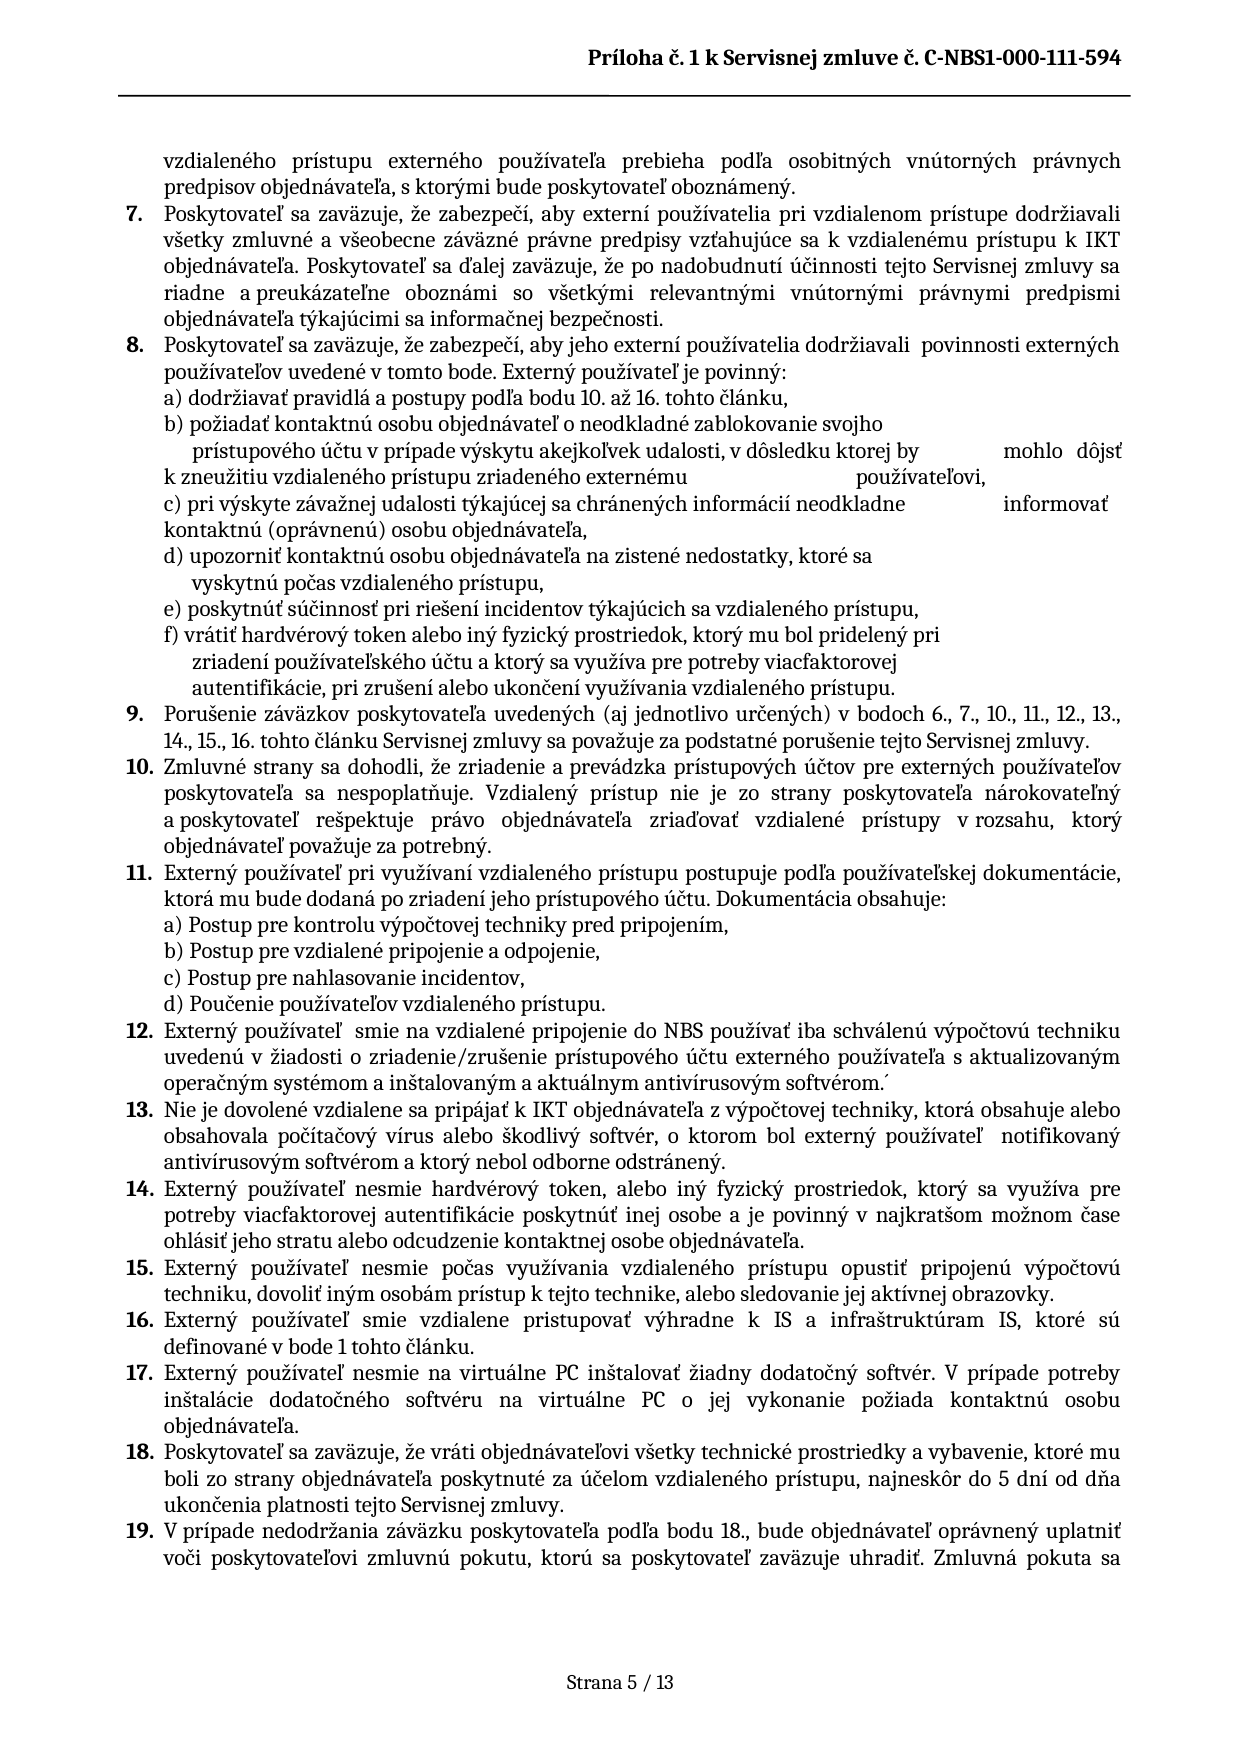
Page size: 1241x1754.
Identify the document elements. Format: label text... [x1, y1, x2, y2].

list Poskytovateľ sa zaväzuje, že zabezpečí, aby jeho externí používatelia dodržiavali povinnosti externých používateľov uvedené v tomto bode. Externý používateľ je povinný: [126, 332, 1122, 385]
list Poskytovateľ sa zaväzuje, že vráti objednávateľovi všetky technické prostriedky a vybavenie, ktoré mu boli zo strany objednávateľa poskytnuté za účelom vzdialeného prístupu, najneskôr do 5 dní od dňa ukončenia platnosti tejto Servisnej zmluvy. [126, 1439, 1122, 1518]
list Zmluvné strany sa dohodli, že zriadenie a prevádzka prístupových účtov pre externých používateľov poskytovateľa sa nespoplatňuje. Vzdialený prístup nie je zo strany poskytovateľa nárokovateľný a poskytovateľ rešpektuje právo objednávateľa zriaďovať vzdialené prístupy v rozsahu, ktorý objednávateľ považuje za potrebný. [126, 754, 1122, 859]
text a) Postup pre kontrolu výpočtovej techniky pred pripojením, [163, 912, 1122, 938]
list Nie je dovolené vzdialene sa pripájať k IKT objednávateľa z výpočtovej techniky, ktorá obsahuje alebo obsahovala počítačový vírus alebo škodlivý softvér, o ktorom bol externý používateľ notifikovaný antivírusovým softvérom a ktorý nebol odborne odstránený. [126, 1096, 1122, 1176]
list Porušenie záväzkov poskytovateľa uvedených (aj jednotlivo určených) v bodoch 6., 7., 10., 11., 12., 13., 14., 15., 16. tohto článku Servisnej zmluvy sa považuje za podstatné porušenie tejto Servisnej zmluvy. [126, 701, 1122, 754]
text b) požiadať kontaktnú osobu objednávateľ o neodkladné zablokovanie svojho prístupového účtu v prípade výskytu akejkoľvek udalosti, v dôsledku ktorej by mohlo dôjsť k zneužitiu vzdialeného prístupu zriadeného externému používateľovi, [163, 411, 1122, 490]
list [126, 148, 1122, 200]
text c) Postup pre nahlasovanie incidentov, [163, 965, 1122, 991]
text c) pri výskyte závažnej udalosti týkajúcej sa chránených informácií neodkladne informovať kontaktnú (oprávnenú) osobu objednávateľa, [163, 490, 1122, 543]
list Externý používateľ nesmie počas využívania vzdialeného prístupu opustiť pripojenú výpočtovú techniku, dovoliť iným osobám prístup k tejto technike, alebo sledovanie jej aktívnej obrazovky. [126, 1254, 1122, 1307]
list Externý používateľ smie na vzdialené pripojenie do NBS používať iba schválenú výpočtovú techniku uvedenú v žiadosti o zriadenie/zrušenie prístupového účtu externého používateľa s aktualizovaným operačným systémom a inštalovaným a aktuálnym antivírusovým softvérom.´ [126, 1017, 1122, 1096]
text a) dodržiavať pravidlá a postupy podľa bodu 10. až 16. tohto článku, [163, 385, 1122, 411]
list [126, 1518, 1122, 1571]
text d) upozorniť kontaktnú osobu objednávateľa na zistené nedostatky, ktoré sa vyskytnú počas vzdialeného prístupu, [163, 543, 1122, 596]
list Poskytovateľ sa zaväzuje, že zabezpečí, aby externí používatelia pri vzdialenom prístupe dodržiavali všetky zmluvné a všeobecne záväzné právne predpisy vzťahujúce sa k vzdialenému prístupu k IKT objednávateľa. Poskytovateľ sa ďalej zaväzuje, že po nadobudnutí účinnosti tejto Servisnej zmluvy sa riadne a preukázateľne oboznámi so všetkými relevantnými vnútornými právnymi predpismi objednávateľa týkajúcimi sa informačnej bezpečnosti. [126, 200, 1122, 332]
list Externý používateľ nesmie na virtuálne PC inštalovať žiadny dodatočný softvér. V prípade potreby inštalácie dodatočného softvéru na virtuálne PC o jej vykonanie požiada kontaktnú osobu objednávateľa. [126, 1360, 1122, 1439]
list Externý používateľ smie vzdialene pristupovať výhradne k IS a infraštruktúram IS, ktoré sú definované v bode 1 tohto článku. [126, 1307, 1122, 1360]
text f) vrátiť hardvérový token alebo iný fyzický prostriedok, ktorý mu bol pridelený pri zriadení používateľského účtu a ktorý sa využíva pre potreby viacfaktorovej autentifikácie, pri zrušení alebo ukončení využívania vzdialeného prístupu. [163, 622, 1122, 701]
list Externý používateľ nesmie hardvérový token, alebo iný fyzický prostriedok, ktorý sa využíva pre potreby viacfaktorovej autentifikácie poskytnúť inej osobe a je povinný v najkratšom možnom čase ohlásiť jeho stratu alebo odcudzenie kontaktnej osobe objednávateľa. [126, 1176, 1122, 1254]
list Externý používateľ pri využívaní vzdialeného prístupu postupuje podľa používateľskej dokumentácie, ktorá mu bude dodaná po zriadení jeho prístupového účtu. Dokumentácia obsahuje: [126, 859, 1122, 912]
text e) poskytnúť súčinnosť pri riešení incidentov týkajúcich sa vzdialeného prístupu, [163, 596, 1122, 622]
text b) Postup pre vzdialené pripojenie a odpojenie, [148, 938, 1122, 965]
text d) Poučenie používateľov vzdialeného prístupu. [163, 991, 1122, 1017]
